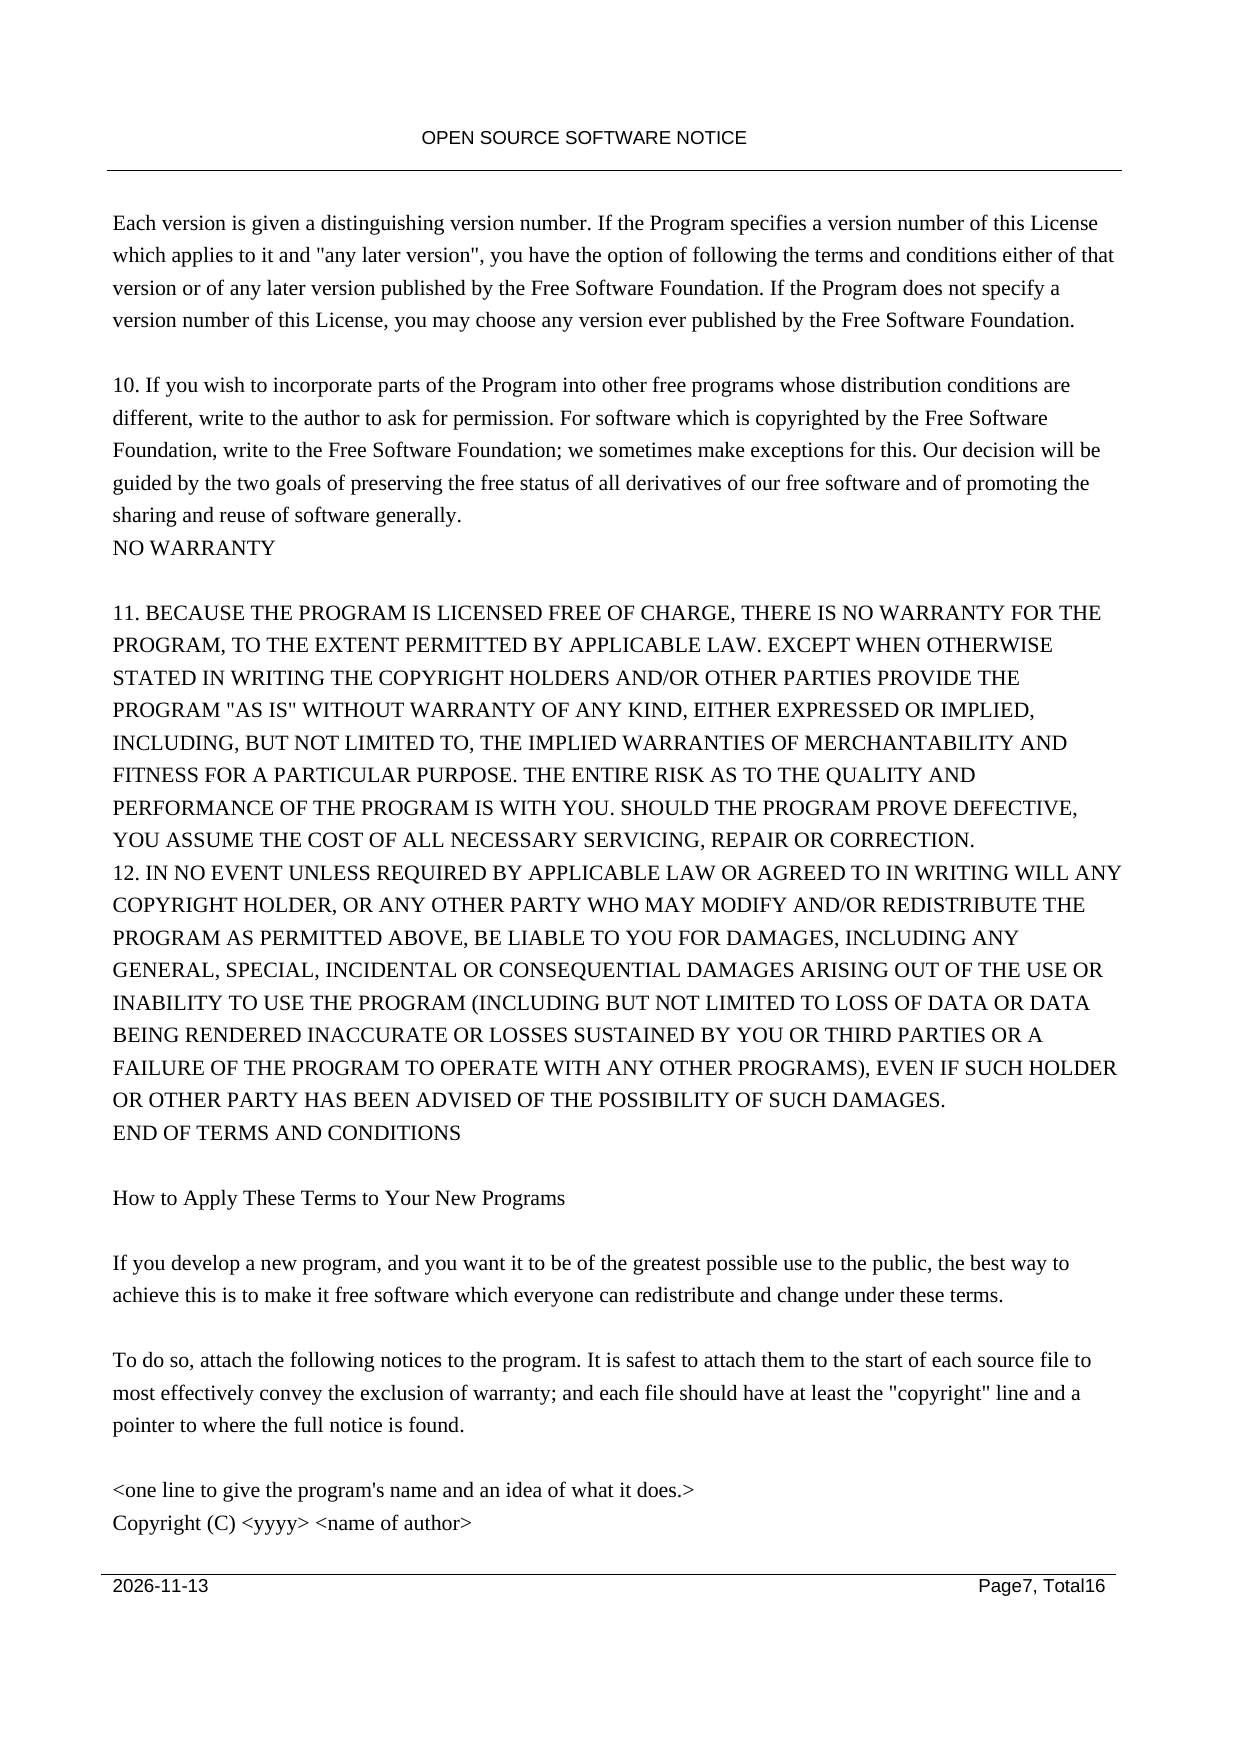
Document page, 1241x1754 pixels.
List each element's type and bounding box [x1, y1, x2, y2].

text [112, 206, 1128, 1539]
